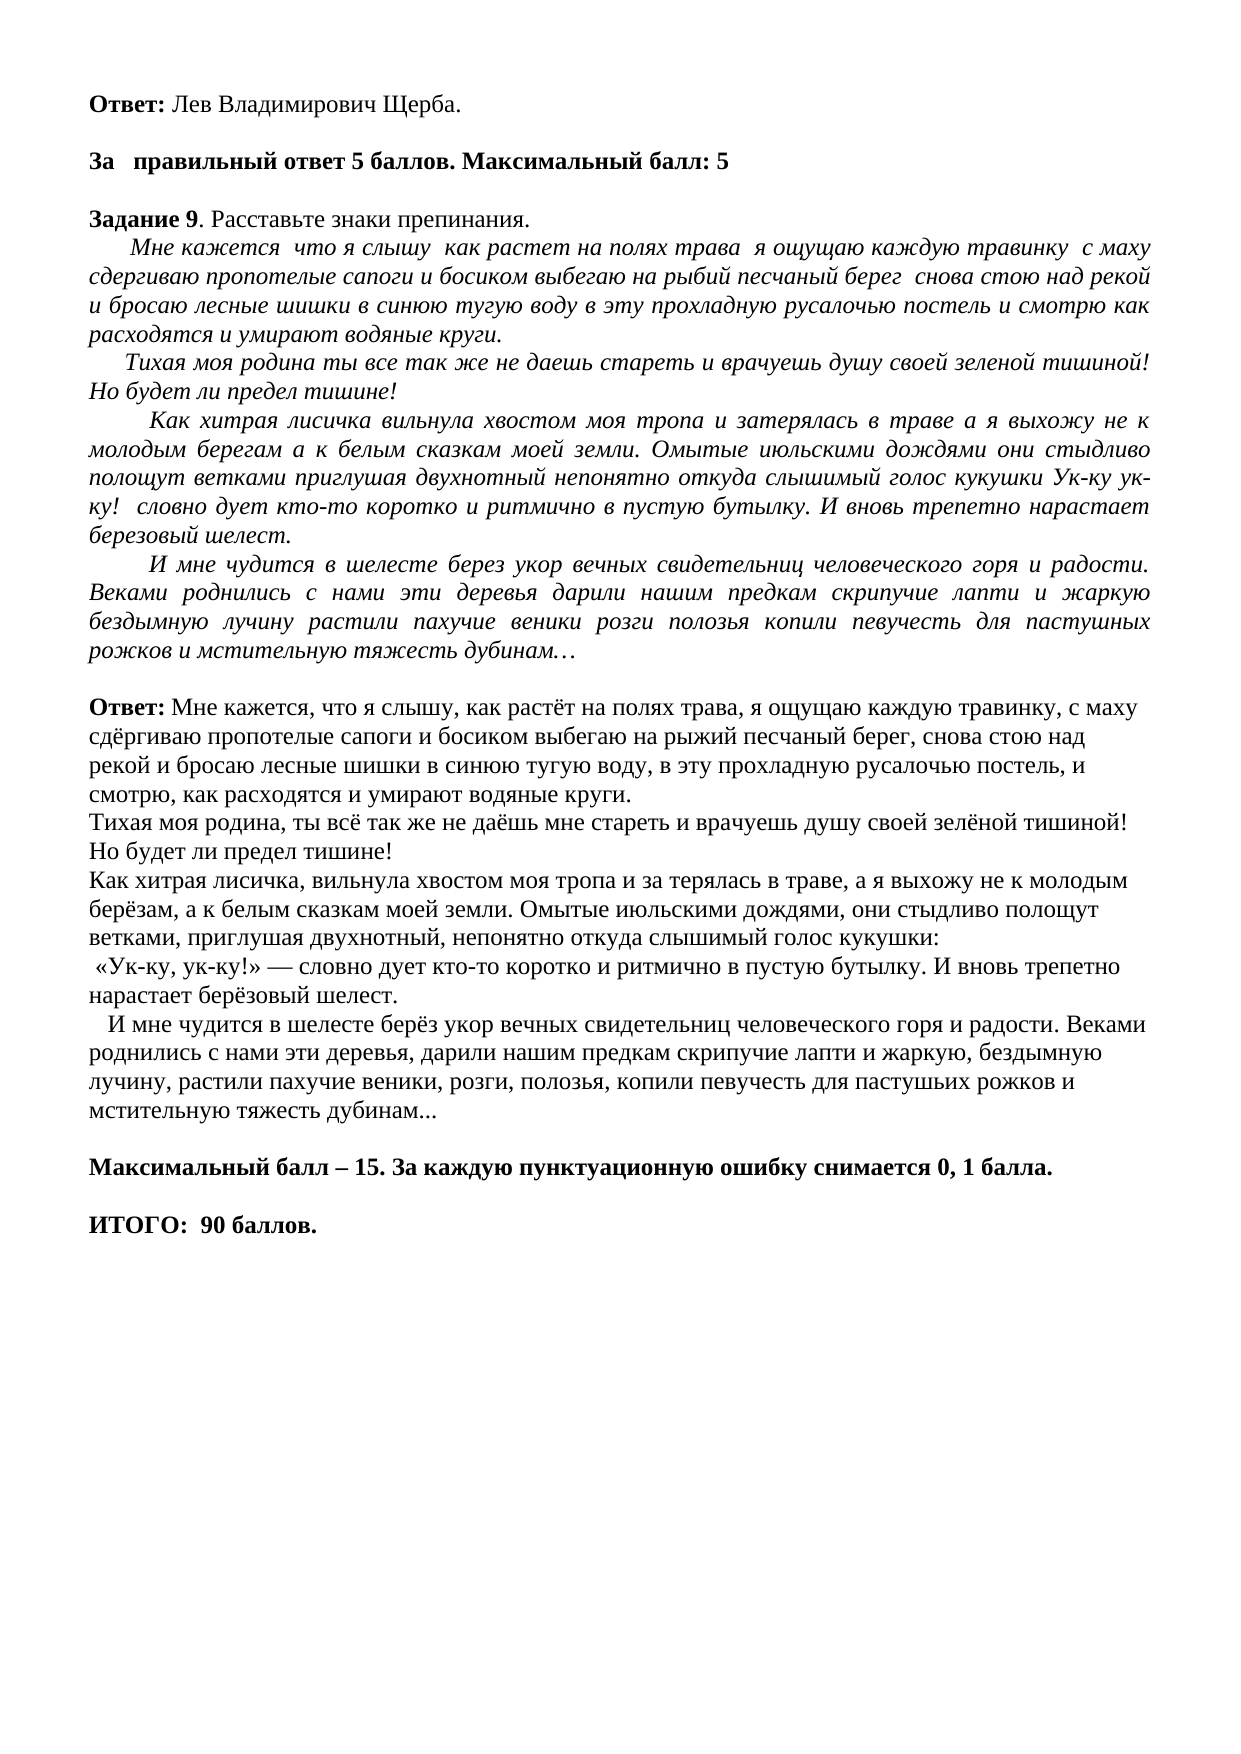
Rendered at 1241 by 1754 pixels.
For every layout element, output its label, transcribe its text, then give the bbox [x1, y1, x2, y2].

text Тихая моя родина ты все так же не даешь стареть и врачуешь душу своей зеленой тишиной! Но будет ли предел тишине! [89, 347, 1152, 405]
text Мне кажется что я слышу как растет на полях трава я ощущаю каждую травинку с маху сдергиваю пропотелые сапоги и босиком выбегаю на рыбий песчаный берег снова стою над рекой и бросаю лесные шишки в синюю тугую воду в эту прохладную русалочью постель и смотрю как расходятся и умирают водяные круги. [89, 232, 1152, 347]
text Ответ: Мне кажется, что я слышу, как растёт на полях трава, я ощущаю каждую травинку, с маху сдёргиваю пропотелые сапоги и босиком выбегаю на рыжий песчаный берег, снова стою над рекой и бросаю лесные шишки в синюю тугую воду, в эту прохладную русалочью постель, и смотрю, как расходятся и умирают водяные круги. [89, 692, 1152, 807]
text ИТОГО: 90 баллов. [89, 1210, 1152, 1239]
text Тихая моя родина, ты всё так же не даёшь мне стареть и врачуешь душу своей зелёной тишиной! Но будет ли предел тишине! [89, 807, 1152, 865]
text Задание 9. Расставьте знаки препинания. [89, 204, 1152, 232]
text За правильный ответ 5 баллов. Максимальный балл: 5 [89, 146, 1152, 175]
text Ответ: Лев Владимирович Щерба. [89, 89, 1152, 117]
text «Ук-ку, ук-ку!» — словно дует кто-то коротко и ритмично в пустую бутылку. И вновь трепетно нарастает берёзовый шелест. [89, 951, 1152, 1009]
text Как хитрая лисичка вильнула хвостом моя тропа и затерялась в траве а я выхожу не к молодым берегам а к белым сказкам моей земли. Омытые июльскими дождями они стыдливо полощут ветками приглушая двухнотный непонятно откуда слышимый голос кукушки Ук-ку ук-ку! словно дует кто-то коротко и ритмично в пустую бутылку. И вновь трепетно нарастает березовый шелест. [89, 405, 1152, 549]
text И мне чудится в шелесте берёз укор вечных свидетельниц человеческого горя и радости. Веками роднились с нами эти деревья, дарили нашим предкам скрипучие лапти и жаркую, бездымную лучину, растили пахучие веники, розги, полозья, копили певучесть для пастушьих рожков и мстительную тяжесть дубинам... [89, 1009, 1152, 1124]
text Максимальный балл – 15. За каждую пунктуационную ошибку снимается 0, 1 балла. [89, 1152, 1152, 1181]
text И мне чудится в шелесте берез укор вечных свидетельниц человеческого горя и радости. Веками роднились с нами эти деревья дарили нашим предкам скрипучие лапти и жаркую бездымную лучину растили пахучие веники розги полозья копили певучесть для пастушных рожков и мстительную тяжесть дубинам… [89, 549, 1152, 664]
text Как хитрая лисичка, вильнула хвостом моя тропа и за терялась в траве, а я выхожу не к молодым берёзам, а к белым сказкам моей земли. Омытые июльскими дождями, они стыдливо полощут ветками, приглушая двухнотный, непонятно откуда слышимый голос кукушки: [89, 865, 1152, 951]
